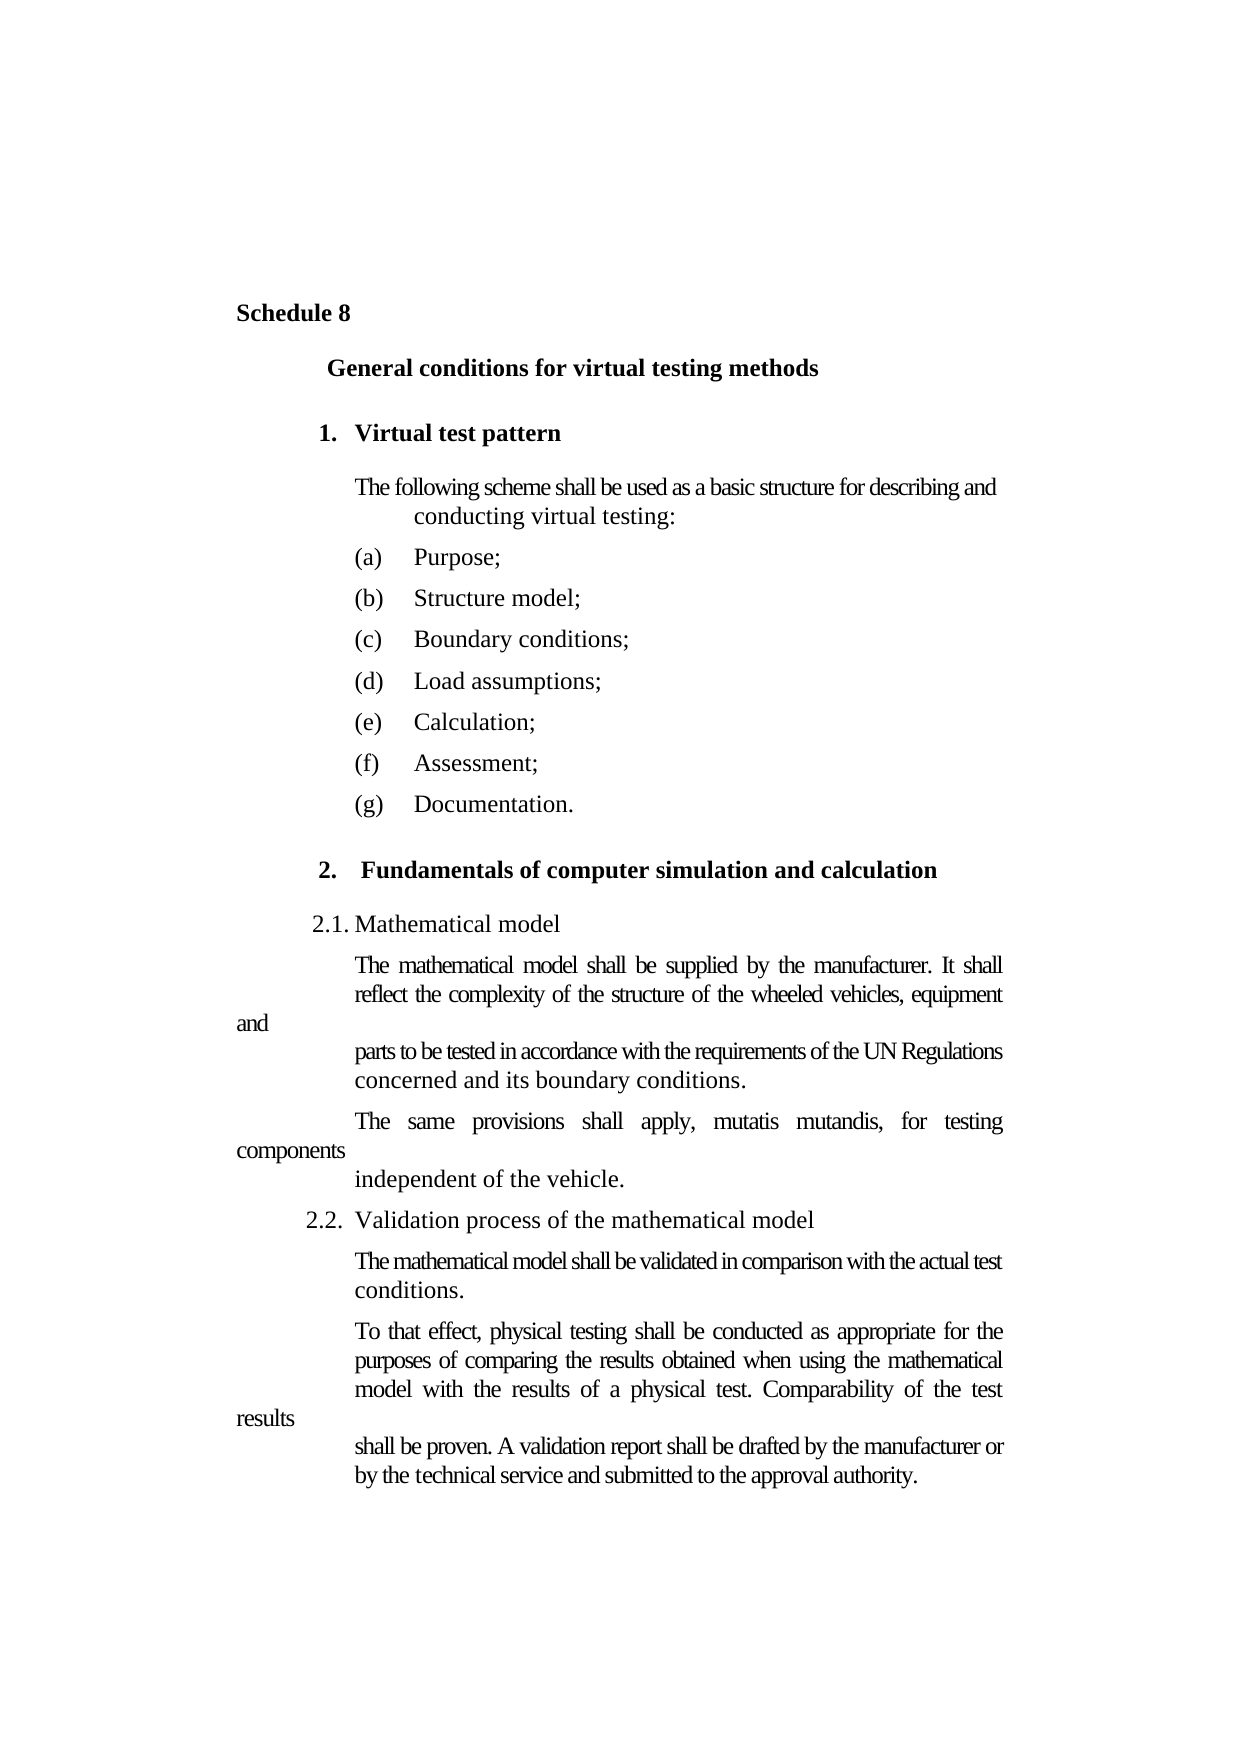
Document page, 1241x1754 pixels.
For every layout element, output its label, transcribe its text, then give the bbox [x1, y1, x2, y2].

text 2.1. Mathematical model [236, 909, 1004, 938]
text independent of the vehicle. [236, 1164, 1004, 1193]
text To that effect, physical testing shall be conducted as appropriate for the purposes of comparing the results obtained when using the mathematical model with the results of a physical test. Comparability of the test results shall be proven. A validation report shall be drafted by the manufacturer or by the technical service and submitted to the approval authority. [236, 1316, 1004, 1489]
text (f) Assessment; [236, 748, 1004, 777]
text 1. Virtual test pattern [281, 419, 1004, 447]
text 2. Fundamentals of computer simulation and calculation [236, 856, 1004, 884]
text (g) Documentation. [236, 789, 1004, 818]
text The mathematical model shall be validated in comparison with the actual test conditions. [236, 1246, 1004, 1304]
text 2.2. Validation process of the mathematical model [236, 1205, 1004, 1234]
text The same provisions shall apply, mutatis mutandis, for testing components [236, 1106, 1004, 1164]
text (c) Boundary conditions; [236, 624, 1004, 653]
text The mathematical model shall be supplied by the manufacturer. It shall reflect the complexity of the structure of the wheeled vehicles, equipment and parts to be tested in accordance with the requirements of the UN Regulations concerned and its boundary conditions. [236, 950, 1004, 1094]
text (e) Calculation; [236, 707, 1004, 736]
text Schedule 8 [236, 296, 1004, 328]
text The following scheme shall be used as a basic structure for describing and conducting virtual testing: [236, 472, 1004, 529]
text (d) Load assumptions; [236, 666, 1004, 694]
text (b) Structure model; [236, 583, 1004, 612]
text (a) Purpose; [236, 542, 1004, 571]
text General conditions for virtual testing methods [236, 353, 1004, 381]
